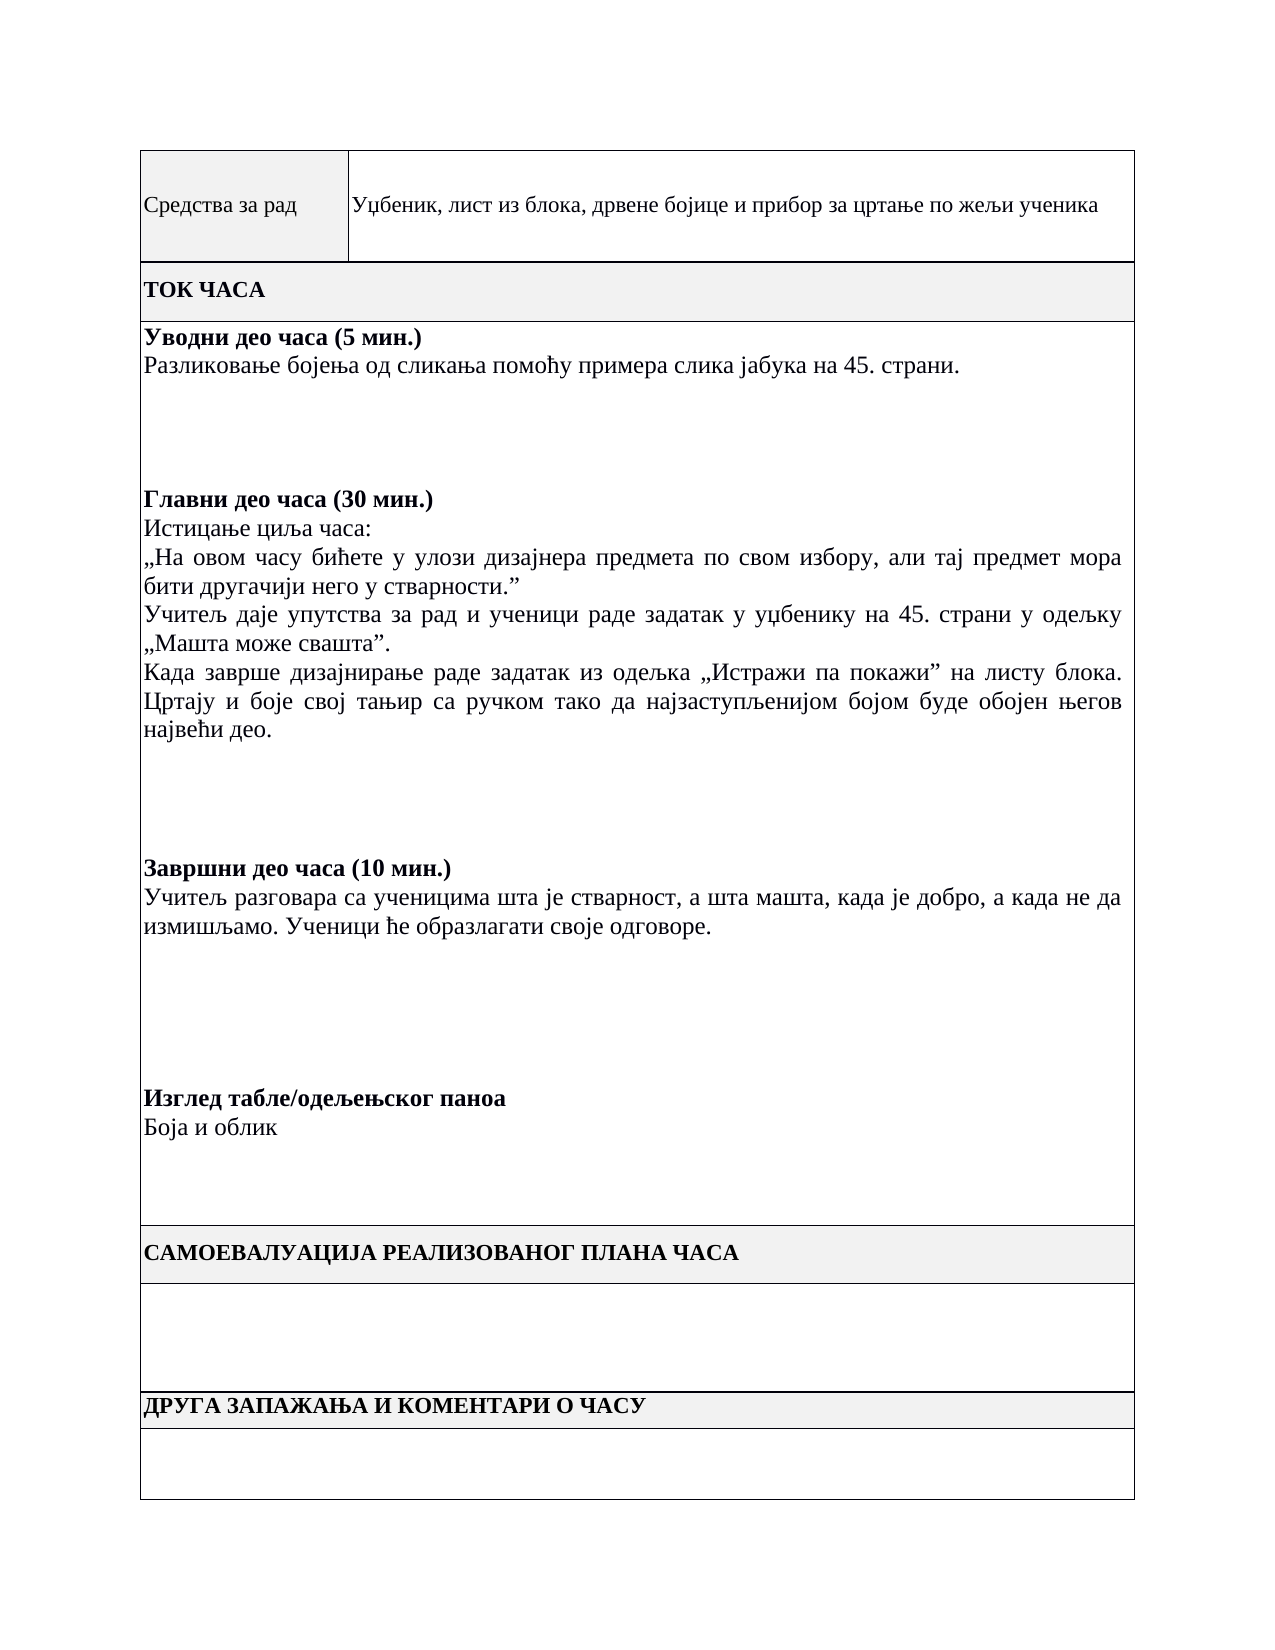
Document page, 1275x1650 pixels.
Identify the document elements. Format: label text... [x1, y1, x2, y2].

table_cell Уџбеник, лист из блока, дрвене бојице и прибор за цртање по жељи ученика [349, 151, 1134, 261]
table_cell Средства за рад [141, 151, 348, 261]
table_cell САМОЕВАЛУАЦИЈА РЕАЛИЗОВАНОГ ПЛАНА ЧАСА [141, 1226, 1134, 1283]
table_cell ТОК ЧАСА [141, 263, 1134, 321]
table_cell ДРУГА ЗАПАЖАЊА И КОМЕНТАРИ О ЧАСУ [141, 1393, 1134, 1428]
table_cell Уводни део часа (5 мин.) Разликовање бојења од сликања помоћу примера слика јабука на 45. страни. Главни део часа (30 мин.) Истицање циља часа: „На овом часу бићете у улози дизајнера предмета по свом избору, али тај предмет мора бити другачији него у стварности.” Учитељ даје упутства за рад и ученици раде задатак у уџбенику на 45. страни у одељку „Машта може свашта”. Када заврше дизајнирање раде задатак из одељка „Истражи па покажи” на листу блока. Цртају и боје свој тањир са ручком тако да најзаступљенијом бојом буде обојен његов највећи део. Завршни део часа (10 мин.) Учитељ разговара са ученицима шта је стварност, а шта машта, када је добро, а када не да измишљамо. Ученици ће образлагати своје одговоре. Изглед табле/одељењског паноа Боја и облик [141, 322, 1134, 1225]
table_cell [141, 1284, 1134, 1391]
table_cell [141, 1429, 1134, 1499]
